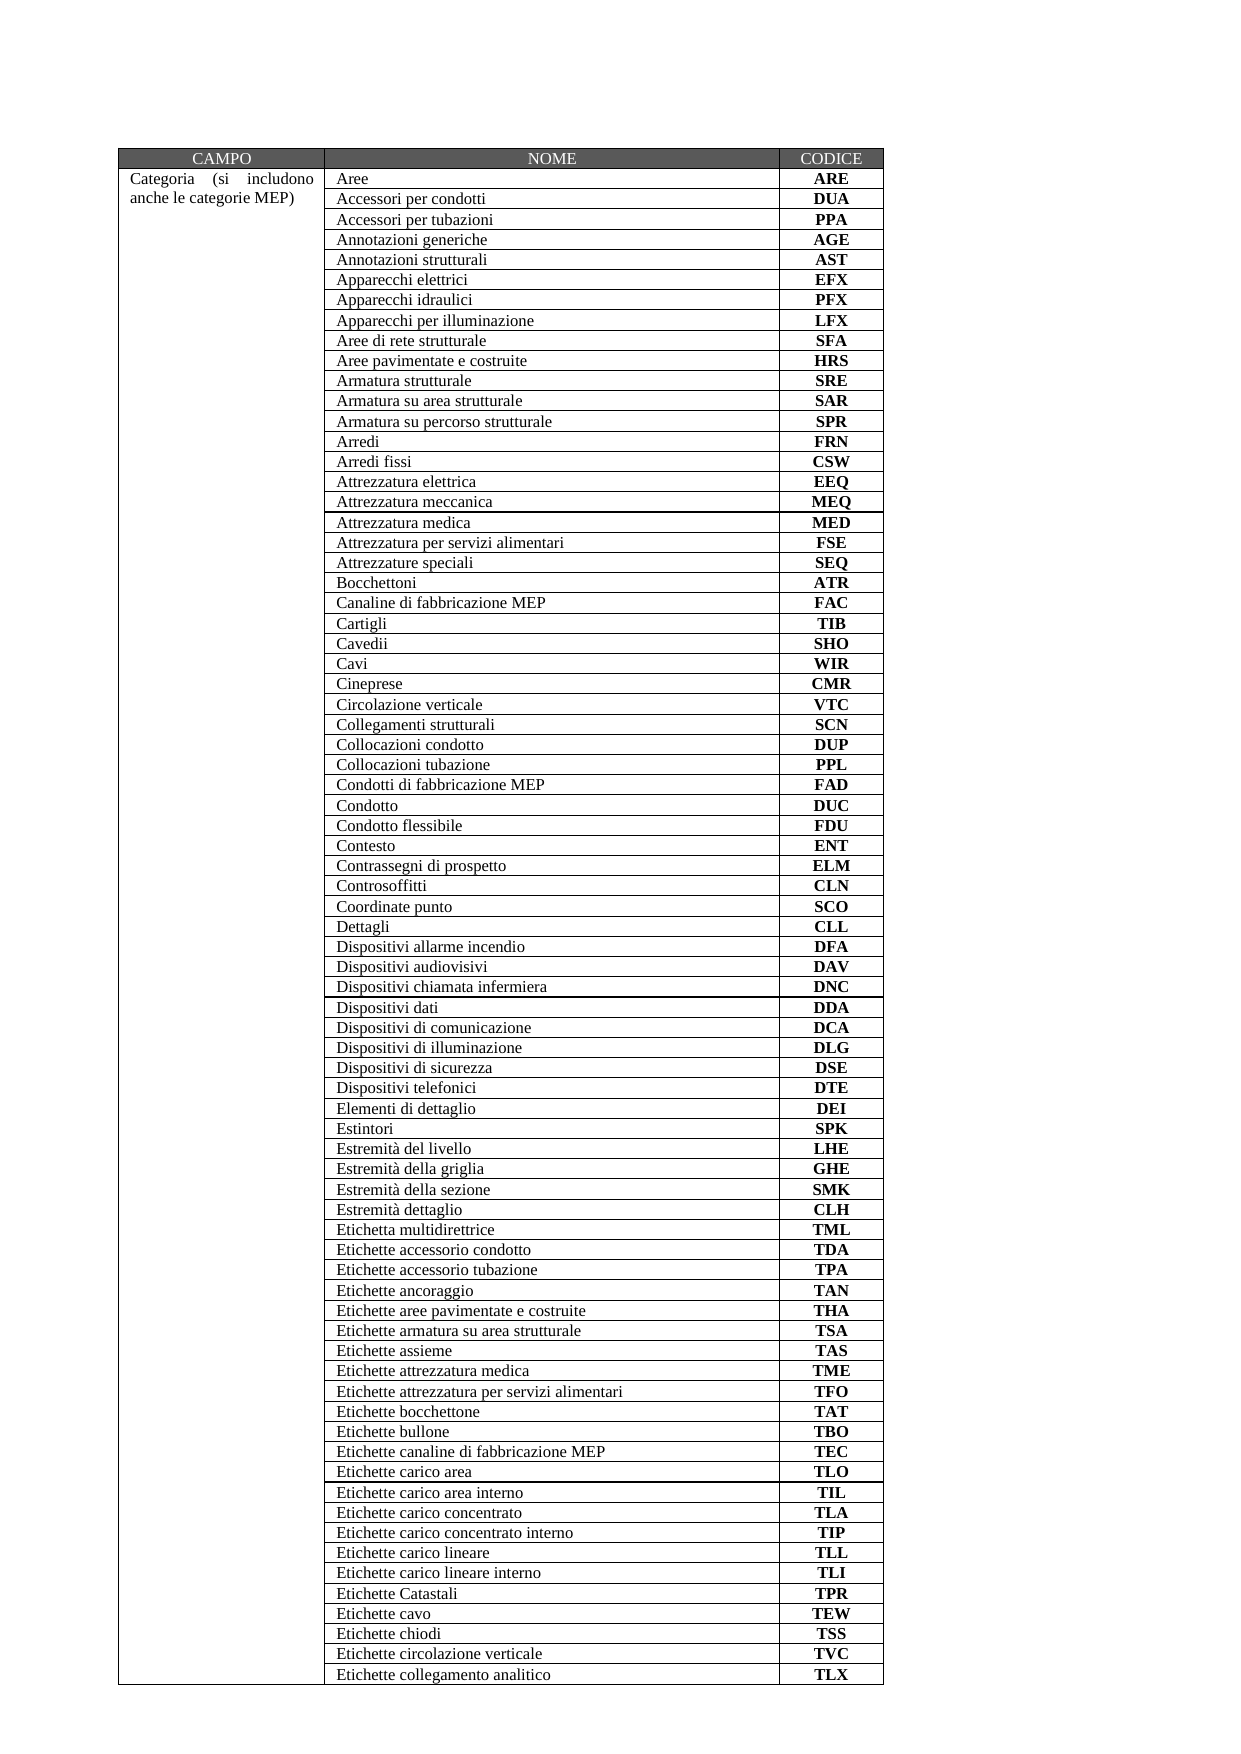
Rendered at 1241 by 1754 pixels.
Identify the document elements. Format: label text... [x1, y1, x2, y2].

table_cell Etichette circolazione verticale [325, 1644, 779, 1663]
table_cell Dispositivi chiamata infermiera [325, 977, 779, 996]
table_cell Attrezzatura meccanica [325, 492, 779, 511]
table_cell Etichette chiodi [325, 1624, 779, 1643]
table_cell Canaline di fabbricazione MEP [325, 593, 779, 612]
table_cell Estintori [325, 1119, 779, 1138]
table_cell PPL [780, 755, 883, 774]
table_cell Dispositivi di illuminazione [325, 1038, 779, 1057]
table_cell Cartigli [325, 614, 779, 633]
table_cell Condotto [325, 795, 779, 814]
table_cell TPA [780, 1260, 883, 1279]
table_cell Etichetta multidirettrice [325, 1220, 779, 1239]
table_cell Bocchettoni [325, 573, 779, 592]
table_cell Annotazioni strutturali [325, 250, 779, 269]
table_cell Etichette bullone [325, 1422, 779, 1441]
table_cell TAT [780, 1402, 883, 1421]
table_cell DEI [780, 1099, 883, 1118]
table_cell MED [780, 513, 883, 532]
table_cell DSE [780, 1058, 883, 1077]
table_cell Dispositivi audiovisivi [325, 957, 779, 976]
table_cell Etichette bocchettone [325, 1402, 779, 1421]
table_cell TPR [780, 1584, 883, 1603]
table_cell Aree [325, 169, 779, 188]
table_cell PFX [780, 290, 883, 309]
table_cell Apparecchi elettrici [325, 270, 779, 289]
table_cell Etichette collegamento analitico [325, 1664, 779, 1683]
table_cell Etichette accessorio condotto [325, 1240, 779, 1259]
table_cell Annotazioni generiche [325, 230, 779, 249]
table_cell TAN [780, 1280, 883, 1299]
table_cell SFA [780, 331, 883, 350]
table_cell SHO [780, 634, 883, 653]
table_cell Controsoffitti [325, 876, 779, 895]
table_cell SAR [780, 391, 883, 410]
table_cell Etichette cavo [325, 1604, 779, 1623]
table_cell Accessori per condotti [325, 189, 779, 208]
table_cell Apparecchi idraulici [325, 290, 779, 309]
table_cell Etichette carico concentrato interno [325, 1523, 779, 1542]
table_cell TLI [780, 1563, 883, 1582]
table_cell LHE [780, 1139, 883, 1158]
table_cell MEQ [780, 492, 883, 511]
table_cell Circolazione verticale [325, 694, 779, 713]
table_cell TLX [780, 1664, 883, 1683]
table_cell FDU [780, 816, 883, 835]
table_cell Dispositivi allarme incendio [325, 937, 779, 956]
table_cell SCO [780, 896, 883, 916]
table_cell Arredi fissi [325, 452, 779, 471]
table_cell TAS [780, 1341, 883, 1360]
table_cell Armatura strutturale [325, 371, 779, 390]
table_cell AGE [780, 230, 883, 249]
table_cell PPA [780, 209, 883, 228]
table_cell DTE [780, 1078, 883, 1097]
table_cell Etichette Catastali [325, 1584, 779, 1603]
table_cell CLH [780, 1200, 883, 1219]
table_cell Etichette attrezzatura medica [325, 1361, 779, 1380]
table_cell Cavedii [325, 634, 779, 653]
table_cell GHE [780, 1159, 883, 1178]
table_cell CMR [780, 674, 883, 693]
table_cell Armatura su area strutturale [325, 391, 779, 410]
table_cell Collocazioni tubazione [325, 755, 779, 774]
table_cell Dispositivi dati [325, 998, 779, 1017]
table_cell ENT [780, 836, 883, 855]
table_cell Contrassegni di prospetto [325, 856, 779, 875]
table_cell SCN [780, 715, 883, 734]
table_cell TFO [780, 1381, 883, 1401]
table_cell Apparecchi per illuminazione [325, 310, 779, 329]
table_cell CSW [780, 452, 883, 471]
table_header NOME [325, 149, 779, 168]
table_cell TEC [780, 1442, 883, 1461]
table_cell LFX [780, 310, 883, 329]
table_cell TVC [780, 1644, 883, 1663]
table_cell Etichette canaline di fabbricazione MEP [325, 1442, 779, 1461]
table_cell Accessori per tubazioni [325, 209, 779, 228]
table_cell Elementi di dettaglio [325, 1099, 779, 1118]
table_cell EEQ [780, 472, 883, 491]
table_cell SPR [780, 411, 883, 431]
table_cell Estremità del livello [325, 1139, 779, 1158]
table_cell Attrezzatura elettrica [325, 472, 779, 491]
table_cell TML [780, 1220, 883, 1239]
table_cell CLL [780, 917, 883, 936]
table_cell Aree pavimentate e costruite [325, 351, 779, 370]
table_cell DAV [780, 957, 883, 976]
table_cell Cineprese [325, 674, 779, 693]
table_cell FSE [780, 533, 883, 552]
table_cell Etichette carico lineare [325, 1543, 779, 1562]
table_header CODICE [780, 149, 883, 168]
table_cell TIB [780, 614, 883, 633]
table_cell Etichette attrezzatura per servizi alimentari [325, 1381, 779, 1401]
table_cell AST [780, 250, 883, 269]
table_cell Etichette accessorio tubazione [325, 1260, 779, 1279]
table_cell DUA [780, 189, 883, 208]
table_cell Estremità della griglia [325, 1159, 779, 1178]
table_cell TSA [780, 1321, 883, 1340]
table_cell Etichette carico area interno [325, 1483, 779, 1502]
table_cell Aree di rete strutturale [325, 331, 779, 350]
table_cell TLA [780, 1503, 883, 1522]
table_cell Etichette armatura su area strutturale [325, 1321, 779, 1340]
table_cell Estremità della sezione [325, 1179, 779, 1198]
table_cell Etichette carico concentrato [325, 1503, 779, 1522]
table_header CAMPO [119, 149, 324, 168]
table_cell TIL [780, 1483, 883, 1502]
table_cell Dispositivi telefonici [325, 1078, 779, 1097]
table_cell TIP [780, 1523, 883, 1542]
table_cell VTC [780, 694, 883, 713]
table_cell Condotto flessibile [325, 816, 779, 835]
table_cell Etichette ancoraggio [325, 1280, 779, 1299]
table_cell FRN [780, 432, 883, 451]
table_cell Attrezzature speciali [325, 553, 779, 572]
table_cell TME [780, 1361, 883, 1380]
table_cell Etichette carico area [325, 1462, 779, 1481]
table_cell Coordinate punto [325, 896, 779, 916]
table_cell TDA [780, 1240, 883, 1259]
table_cell HRS [780, 351, 883, 370]
table_cell TLO [780, 1462, 883, 1481]
table_cell Cavi [325, 654, 779, 673]
table_cell SRE [780, 371, 883, 390]
table_cell DUC [780, 795, 883, 814]
table_cell DUP [780, 735, 883, 754]
table_cell ATR [780, 573, 883, 592]
table_cell SPK [780, 1119, 883, 1138]
table_cell TLL [780, 1543, 883, 1562]
table_cell Collegamenti strutturali [325, 715, 779, 734]
table_cell THA [780, 1301, 883, 1320]
table_cell TSS [780, 1624, 883, 1643]
table_cell DFA [780, 937, 883, 956]
table_cell Estremità dettaglio [325, 1200, 779, 1219]
table_cell Attrezzatura medica [325, 513, 779, 532]
table_cell EFX [780, 270, 883, 289]
table_cell FAC [780, 593, 883, 612]
table_cell DNC [780, 977, 883, 996]
table_cell Condotti di fabbricazione MEP [325, 775, 779, 794]
table_cell Etichette carico lineare interno [325, 1563, 779, 1582]
table_cell Arredi [325, 432, 779, 451]
table_cell Armatura su percorso strutturale [325, 411, 779, 431]
table_cell Dettagli [325, 917, 779, 936]
table_cell FAD [780, 775, 883, 794]
table_cell Dispositivi di sicurezza [325, 1058, 779, 1077]
table_cell Etichette aree pavimentate e costruite [325, 1301, 779, 1320]
table_cell DDA [780, 998, 883, 1017]
table_cell DLG [780, 1038, 883, 1057]
table_cell Collocazioni condotto [325, 735, 779, 754]
table_cell SMK [780, 1179, 883, 1198]
table_cell WIR [780, 654, 883, 673]
table_cell SEQ [780, 553, 883, 572]
table_cell TEW [780, 1604, 883, 1623]
table_cell Contesto [325, 836, 779, 855]
table_cell TBO [780, 1422, 883, 1441]
table_cell Dispositivi di comunicazione [325, 1018, 779, 1037]
table_cell DCA [780, 1018, 883, 1037]
table_cell Attrezzatura per servizi alimentari [325, 533, 779, 552]
table_cell CLN [780, 876, 883, 895]
table_cell Categoria (si includono anche le categorie MEP) [119, 169, 324, 1683]
table_cell Etichette assieme [325, 1341, 779, 1360]
table_cell ELM [780, 856, 883, 875]
table_cell ARE [780, 169, 883, 188]
